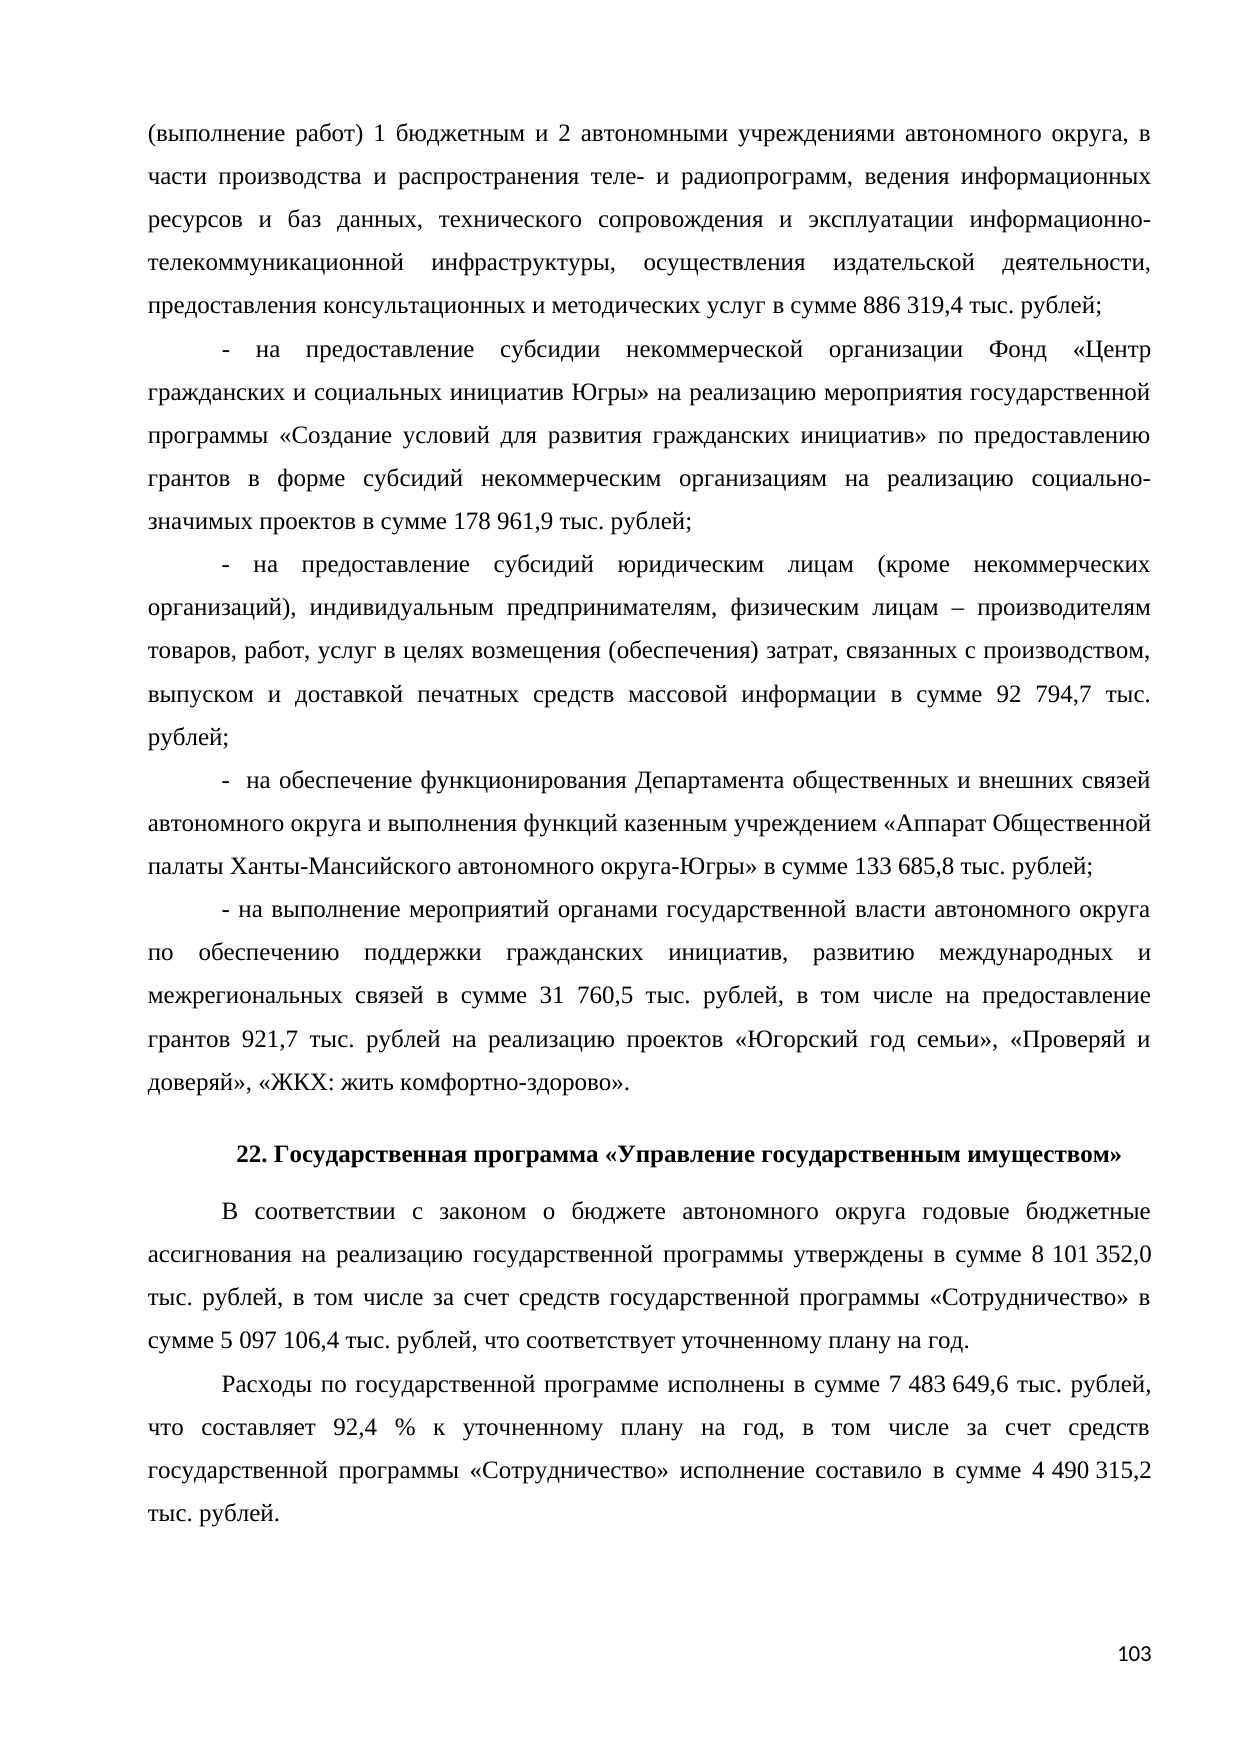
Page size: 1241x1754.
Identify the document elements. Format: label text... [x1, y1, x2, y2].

text Расходы по государственной программе исполнены в сумме 7 483 649,6 тыс. рублей, что составляет 92,4 % к уточненному плану на год, в том числе за счет средств государственной программы «Сотрудничество» исполнение составило в сумме 4 490 315,2 тыс. рублей. [148, 1369, 1152, 1527]
text В соответствии с законом о бюджете автономного округа годовые бюджетные ассигнования на реализацию государственной программы утверждены в сумме 8 101 352,0 тыс. рублей, в том числе за счет средств государственной программы «Сотрудничество» в сумме 5 097 106,4 тыс. рублей, что соответствует уточненному плану на год. [148, 1196, 1152, 1354]
text - на обеспечение функционирования Департамента общественных и внешних связей автономного округа и выполнения функций казенным учреждением «Аппарат Общественной палаты Ханты-Мансийского автономного округа-Югры» в сумме 133 685,8 тыс. рублей; [148, 765, 1152, 880]
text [148, 118, 1152, 319]
text 22. Государственная программа «Управление государственным имуществом» [148, 1139, 1152, 1167]
text - на выполнение мероприятий органами государственной власти автономного округа по обеспечению поддержки гражданских инициатив, развитию международных и межрегиональных связей в сумме 31 760,5 тыс. рублей, в том числе на предоставление грантов 921,7 тыс. рублей на реализацию проектов «Югорский год семьи», «Проверяй и доверяй», «ЖКХ: жить комфортно-здорово». [148, 894, 1152, 1096]
text - на предоставление субсидии некоммерческой организации Фонд «Центр гражданских и социальных инициатив Югры» на реализацию мероприятия государственной программы «Создание условий для развития гражданских инициатив» по предоставлению грантов в форме субсидий некоммерческим организациям на реализацию социально-значимых проектов в сумме 178 961,9 тыс. рублей; [148, 334, 1152, 535]
text - на предоставление субсидий юридическим лицам (кроме некоммерческих организаций), индивидуальным предпринимателям, физическим лицам – производителям товаров, работ, услуг в целях возмещения (обеспечения) затрат, связанных с производством, выпуском и доставкой печатных средств массовой информации в сумме 92 794,7 тыс. рублей; [148, 549, 1152, 751]
